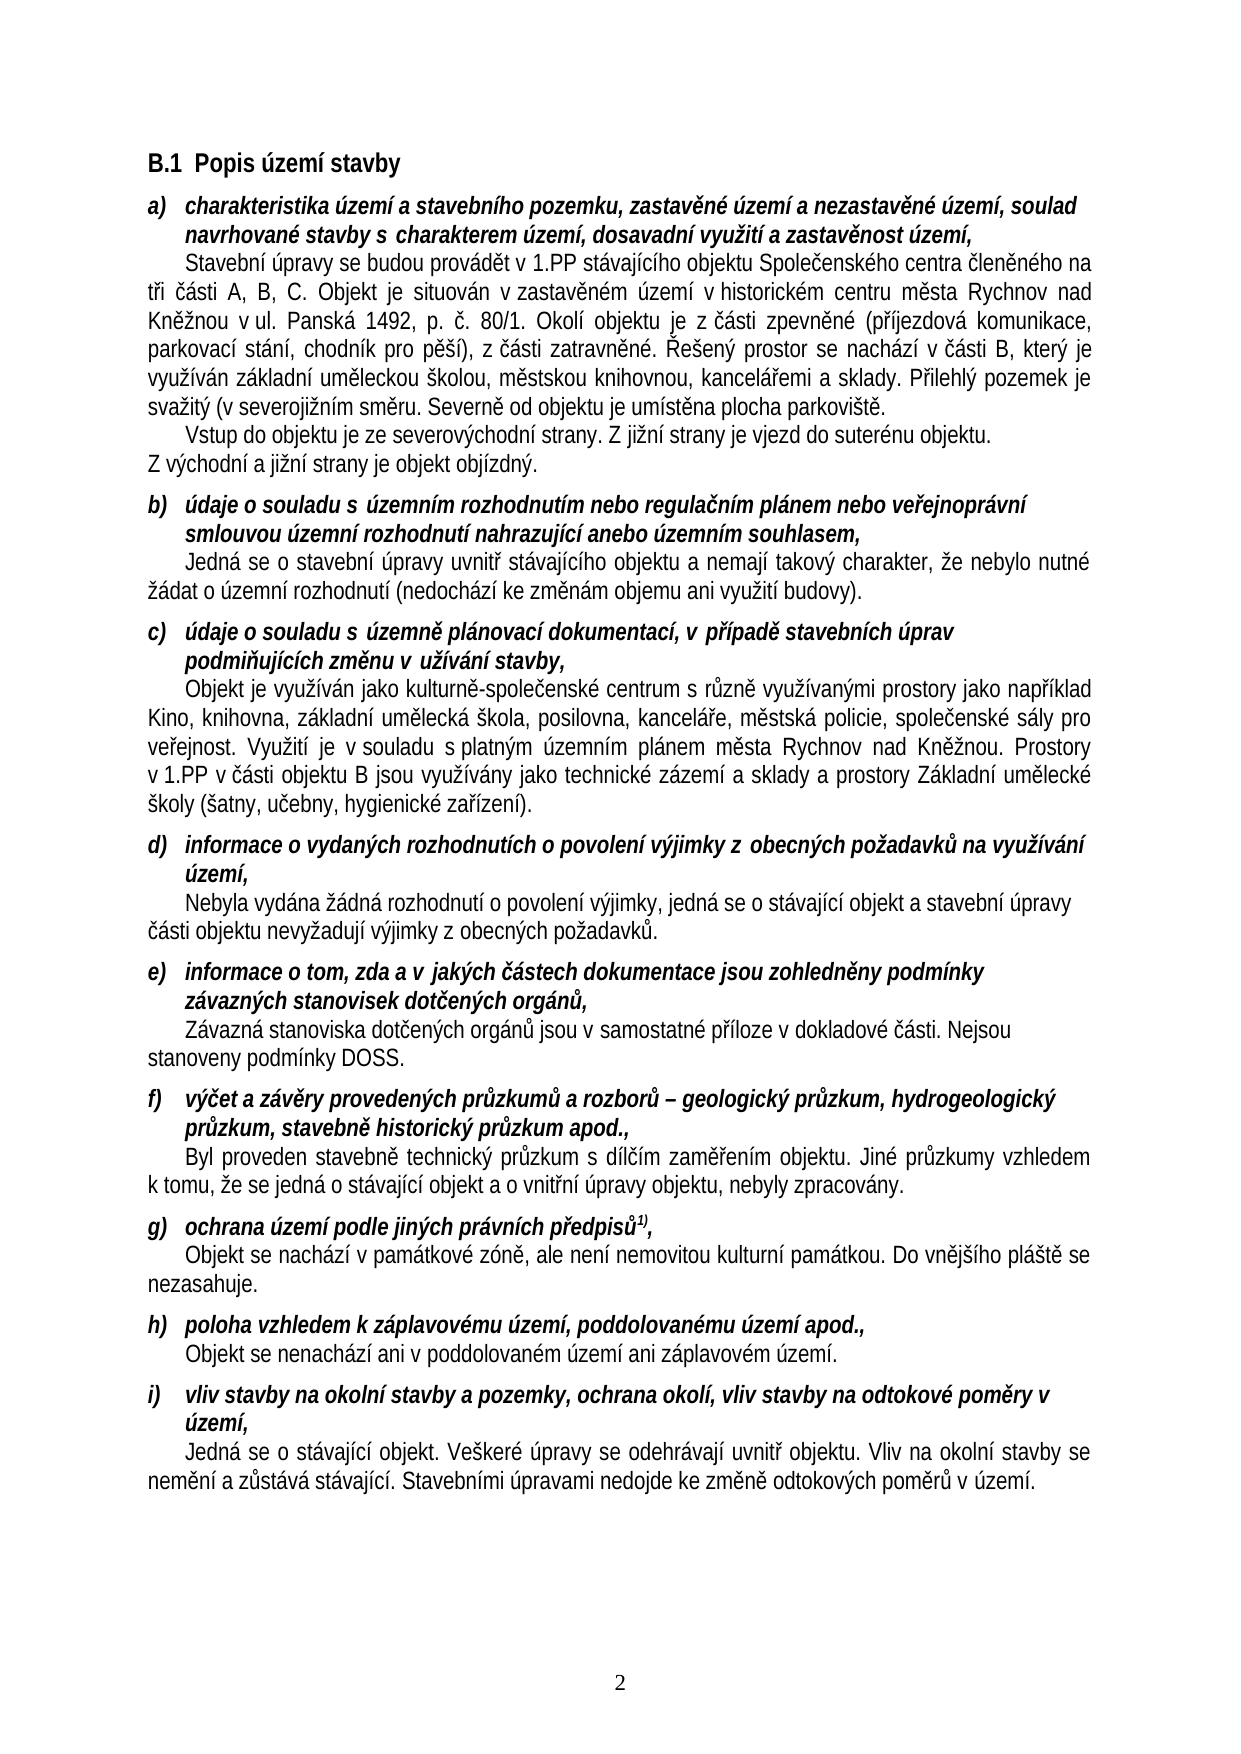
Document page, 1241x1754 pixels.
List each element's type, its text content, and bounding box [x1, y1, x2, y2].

list výčet a závěry provedených průzkumů a rozborů – geologický průzkum, hydrogeologický průzkum, stavebně historický průzkum apod., [148, 1084, 1093, 1142]
list údaje o souladu s územním rozhodnutím nebo regulačním plánem nebo veřejnoprávní smlouvou územní rozhodnutí nahrazující anebo územním souhlasem, [148, 490, 1093, 547]
list informace o tom, zda a v jakých částech dokumentace jsou zohledněny podmínky závazných stanovisek dotčených orgánů, [148, 957, 1093, 1014]
list charakteristika území a stavebního pozemku, zastavěné území a nezastavěné území, soulad navrhované stavby s charakterem území, dosavadní využití a zastavěnost území, [148, 191, 1093, 248]
text Objekt se nenachází ani v poddolovaném území ani záplavovém území. [148, 1338, 1093, 1367]
text Objekt je využíván jako kulturně-společenské centrum s různě využívanými prostory jako například Kino, knihovna, základní umělecká škola, posilovna, kanceláře, městská policie, společenské sály pro veřejnost. Využití je v souladu s platným územním plánem města Rychnov nad Kněžnou. Prostory v 1.PP v části objektu B jsou využívány jako technické zázemí a sklady a prostory Základní umělecké školy (šatny, učebny, hygienické zařízení). [148, 674, 1093, 818]
text Jedná se o stávající objekt. Veškeré úpravy se odehrávají uvnitř objektu. Vliv na okolní stavby se nemění a zůstává stávající. Stavebními úpravami nedojde ke změně odtokových poměrů v území. [148, 1437, 1093, 1494]
list údaje o souladu s územně plánovací dokumentací, v případě stavebních úprav podmiňujících změnu v užívání stavby, [148, 617, 1093, 674]
list informace o vydaných rozhodnutích o povolení výjimky z obecných požadavků na využívání území, [148, 830, 1093, 887]
text Byl proveden stavebně technický průzkum s dílčím zaměřením objektu. Jiné průzkumy vzhledem k tomu, že se jedná o stávající objekt a o vnitřní úpravy objektu, nebyly zpracovány. [148, 1142, 1093, 1199]
text Stavební úpravy se budou provádět v 1.PP stávajícího objektu Společenského centra členěného na tři části A, B, C. Objekt je situován v zastavěném území v historickém centru města Rychnov nad Kněžnou v ul. Panská 1492, p. č. 80/1. Okolí objektu je z části zpevněné (příjezdová komunikace, parkovací stání, chodník pro pěší), z části zatravněné. Řešený prostor se nachází v části B, který je využíván základní uměleckou školou, městskou knihovnou, kancelářemi a sklady. Přilehlý pozemek je svažitý (v severojižním směru. Severně od objektu je umístěna plocha parkoviště. [148, 248, 1093, 420]
text Nebyla vydána žádná rozhodnutí o povolení výjimky, jedná se o stávající objekt a stavební úpravy části objektu nevyžadují výjimky z obecných požadavků. [148, 887, 1093, 945]
list ochrana území podle jiných právních předpisů1), [148, 1211, 1093, 1240]
text B.1 Popis území stavby [148, 148, 1093, 179]
list poloha vzhledem k záplavovému území, poddolovanému území apod., [148, 1310, 1093, 1338]
text Jedná se o stavební úpravy uvnitř stávajícího objektu a nemají takový charakter, že nebylo nutné žádat o územní rozhodnutí (nedochází ke změnám objemu ani využití budovy). [148, 547, 1093, 605]
text Závazná stanoviska dotčených orgánů jsou v samostatné příloze v dokladové části. Nejsou stanoveny podmínky DOSS. [148, 1014, 1093, 1072]
text Vstup do objektu je ze severovýchodní strany. Z jižní strany je vjezd do suterénu objektu. Z východní a jižní strany je objekt objízdný. [148, 420, 1093, 478]
text Objekt se nachází v památkové zóně, ale není nemovitou kulturní památkou. Do vnějšího pláště se nezasahuje. [148, 1240, 1093, 1297]
list vliv stavby na okolní stavby a pozemky, ochrana okolí, vliv stavby na odtokové poměry v území, [148, 1380, 1093, 1437]
